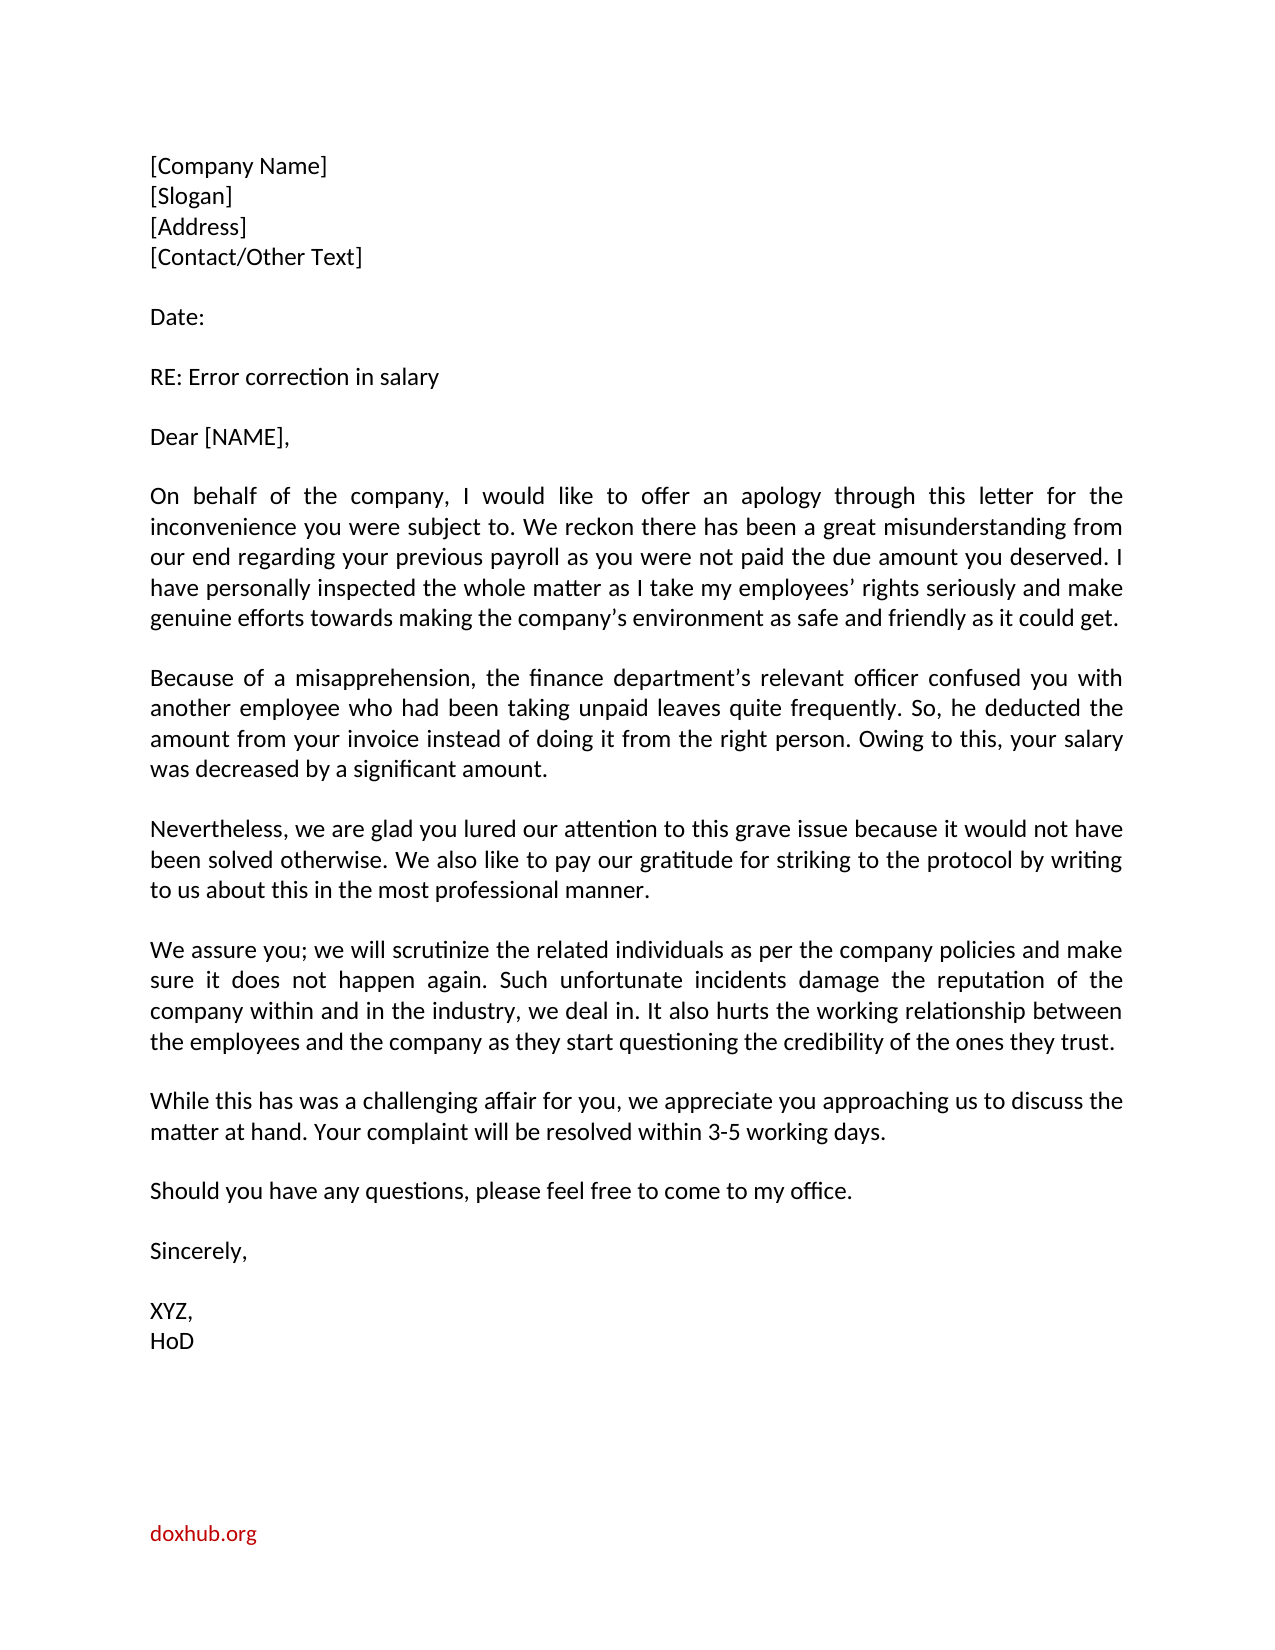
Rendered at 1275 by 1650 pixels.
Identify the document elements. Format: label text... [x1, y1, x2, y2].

text Because of a misapprehension, the finance department’s relevant officer confused you with another employee who had been taking unpaid leaves quite frequently. So, he deducted the amount from your invoice instead of doing it from the right person. Owing to this, your salary was decreased by a significant amount. [150, 662, 1125, 784]
text While this has was a challenging affair for you, we appreciate you approaching us to discuss the matter at hand. Your complaint will be resolved within 3-5 working days. [150, 1085, 1125, 1146]
text Sincerely, [150, 1235, 1125, 1266]
text Should you have any questions, please feel free to come to my office. [150, 1176, 1125, 1206]
text [Company Name] [Slogan] [Address] [Contact/Other Text] [150, 150, 1125, 272]
text Dear [NAME], [150, 421, 1125, 451]
text Date: [150, 301, 1125, 332]
text We assure you; we will scrutinize the related individuals as per the company policies and make sure it does not happen again. Such unfortunate incidents damage the reputation of the company within and in the industry, we deal in. It also hurts the working relationship between the employees and the company as they start questioning the credibility of the ones they trust. [150, 934, 1125, 1056]
text RE: Error correction in salary [150, 361, 1125, 391]
text XYZ, HoD [150, 1295, 1125, 1356]
text On behalf of the company, I would like to offer an apology through this letter for the inconvenience you were subject to. We reckon there has been a great misunderstanding from our end regarding your previous payroll as you were not paid the due amount you deserved. I have personally inspected the whole matter as I take my employees’ rights seriously and make genuine efforts towards making the company’s environment as safe and friendly as it could get. [150, 480, 1125, 633]
text Nevertheless, we are glad you lured our attention to this grave issue because it would not have been solved otherwise. We also like to pay our gratitude for striking to the protocol by writing to us about this in the most professional manner. [150, 813, 1125, 905]
